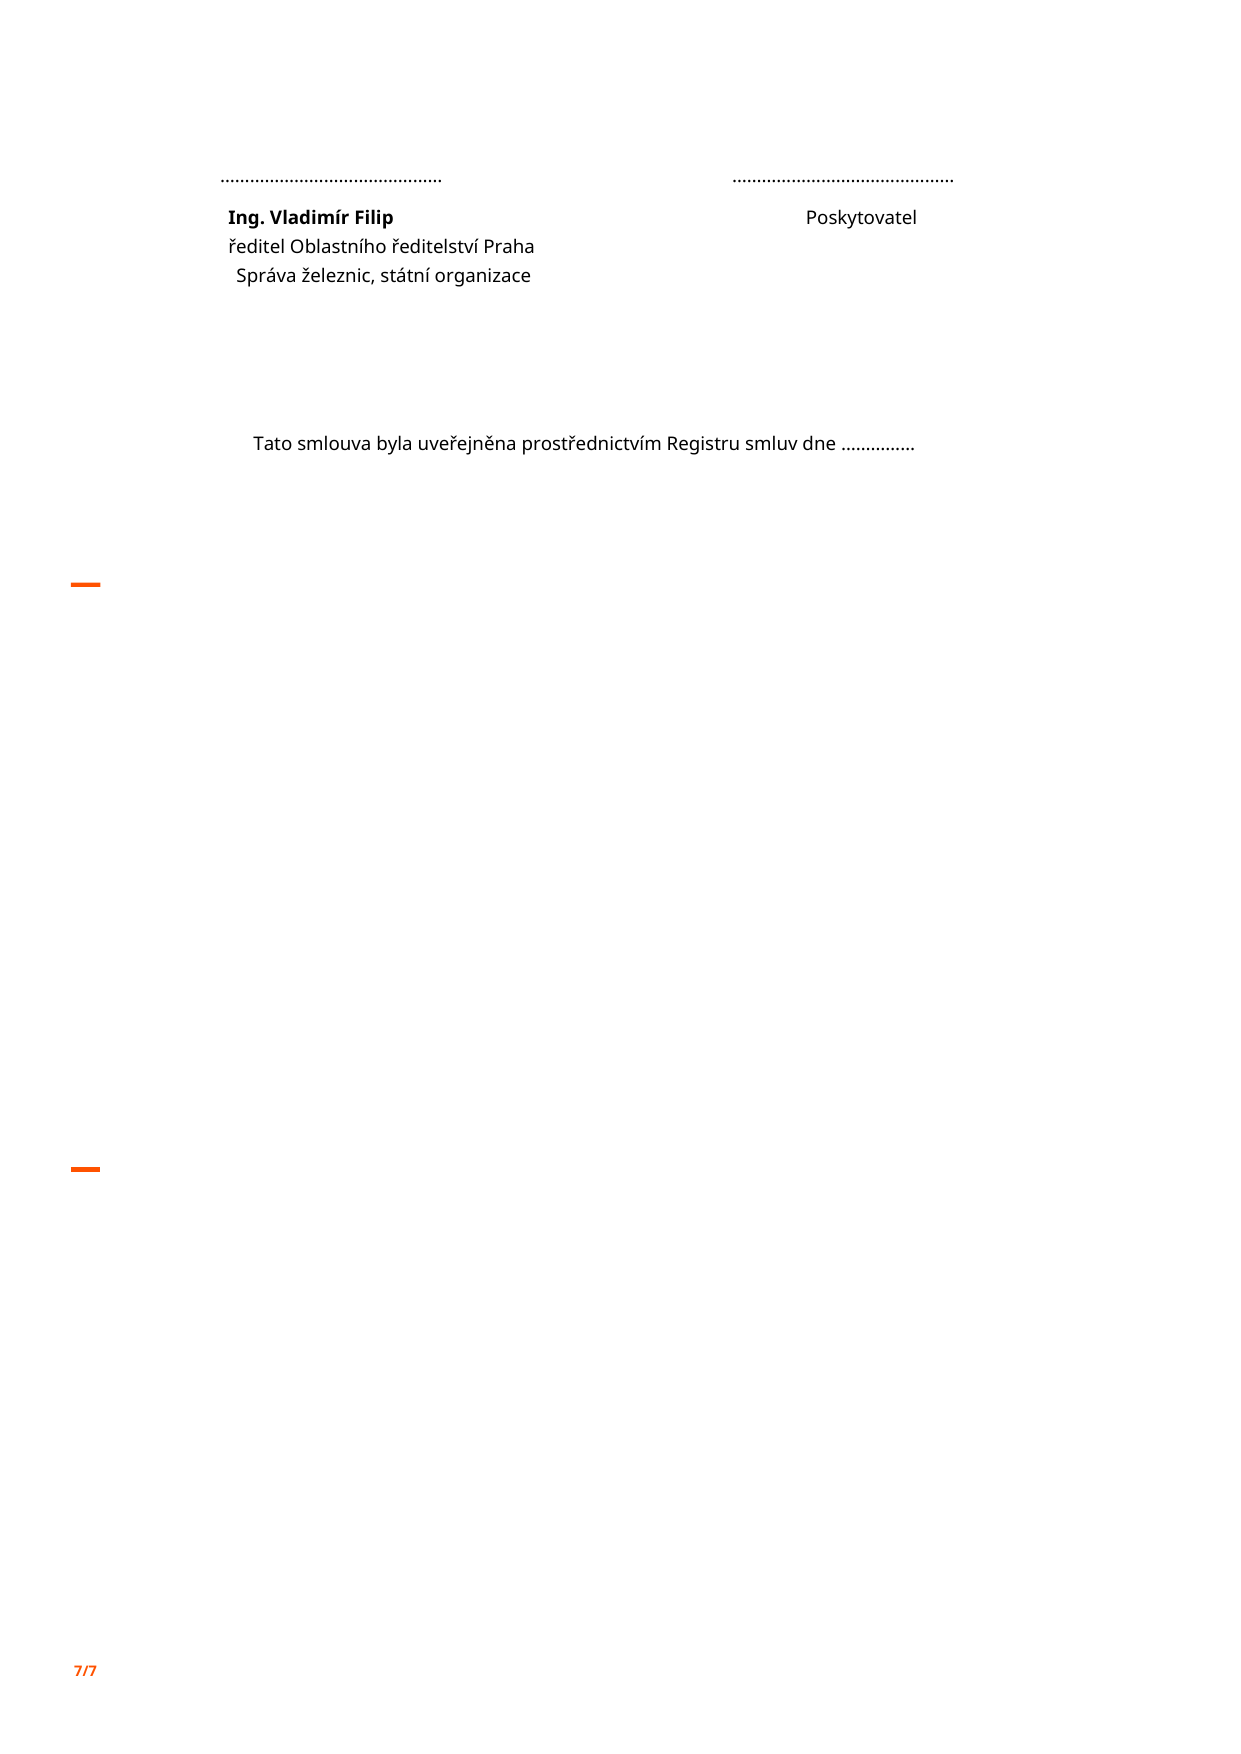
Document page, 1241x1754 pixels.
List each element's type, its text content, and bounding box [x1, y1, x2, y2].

text Tato smlouva byla uveřejněna prostřednictvím Registru smluv dne …………… [253, 430, 1122, 455]
text ……………………………………… ……………………………………… [142, 162, 1122, 188]
text Správa železnic, státní organizace [217, 263, 1122, 288]
text Ing. Vladimír Filip Poskytovatel [179, 204, 1122, 230]
text ředitel Oblastního ředitelství Praha [179, 233, 1122, 259]
